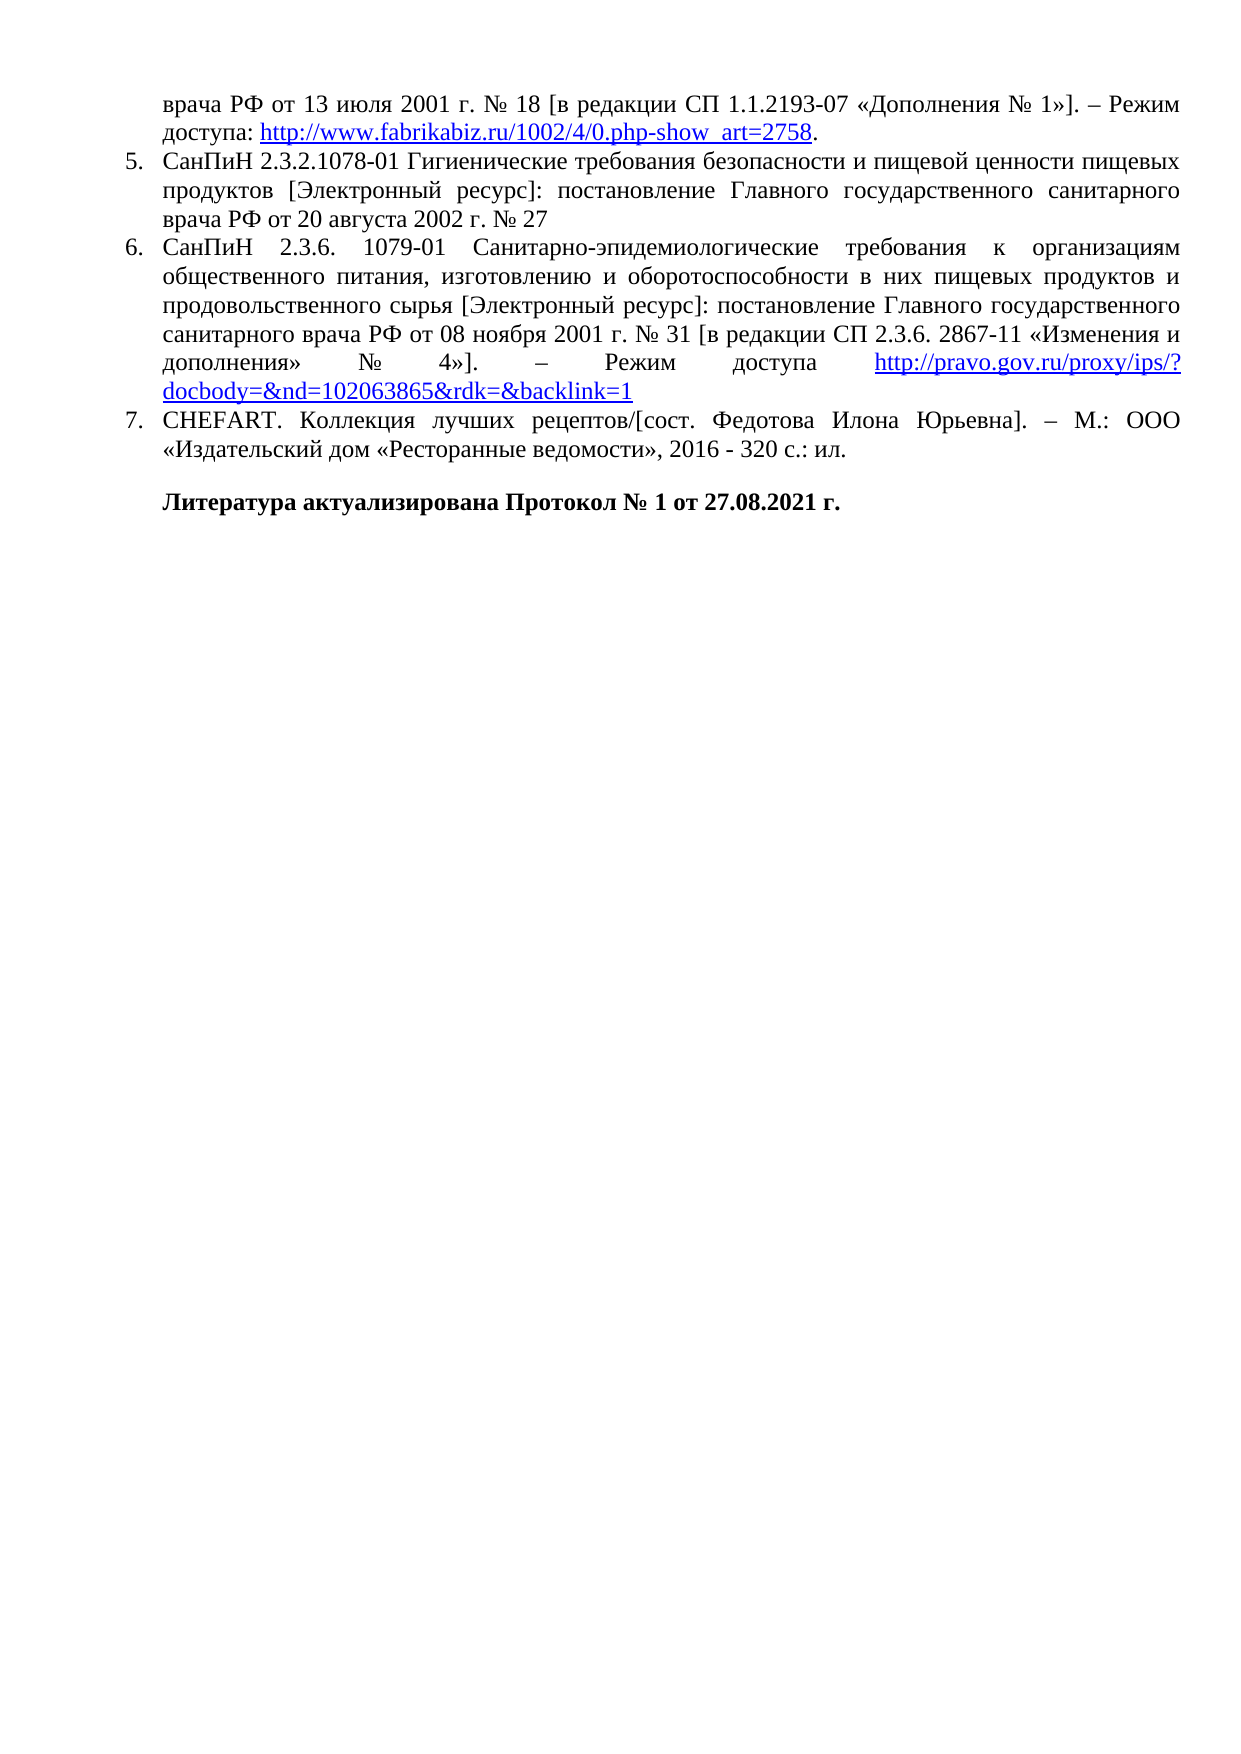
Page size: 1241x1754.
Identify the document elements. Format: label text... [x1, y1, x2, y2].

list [125, 89, 1181, 146]
list CHEFART. Коллекция лучших рецептов/[сост. Федотова Илона Юрьевна]. – М.: ООО «Издательский дом «Ресторанные ведомости», 2016 - 320 с.: ил. [125, 405, 1181, 462]
list СанПиН 2.3.6. 1079-01 Санитарно-эпидемиологические требования к организациям общественного питания, изготовлению и оборотоспособности в них пищевых продуктов и продовольственного сырья [Электронный ресурс]: постановление Главного государственного санитарного врача РФ от 08 ноября 2001 г. № 31 [в редакции СП 2.3.6. 2867-11 «Изменения и дополнения» № 4»]. – Режим доступа http://pravo.gov.ru/proxy/ips/?docbody=&nd=102063865&rdk=&backlink=1 [125, 232, 1181, 405]
text Литература актуализирована Протокол № 1 от 27.08.2021 г. [162, 487, 1181, 516]
list СанПиН 2.3.2.1078-01 Гигиенические требования безопасности и пищевой ценности пищевых продуктов [Электронный ресурс]: постановление Главного государственного санитарного врача РФ от 20 августа 2002 г. № 27 [125, 146, 1181, 232]
